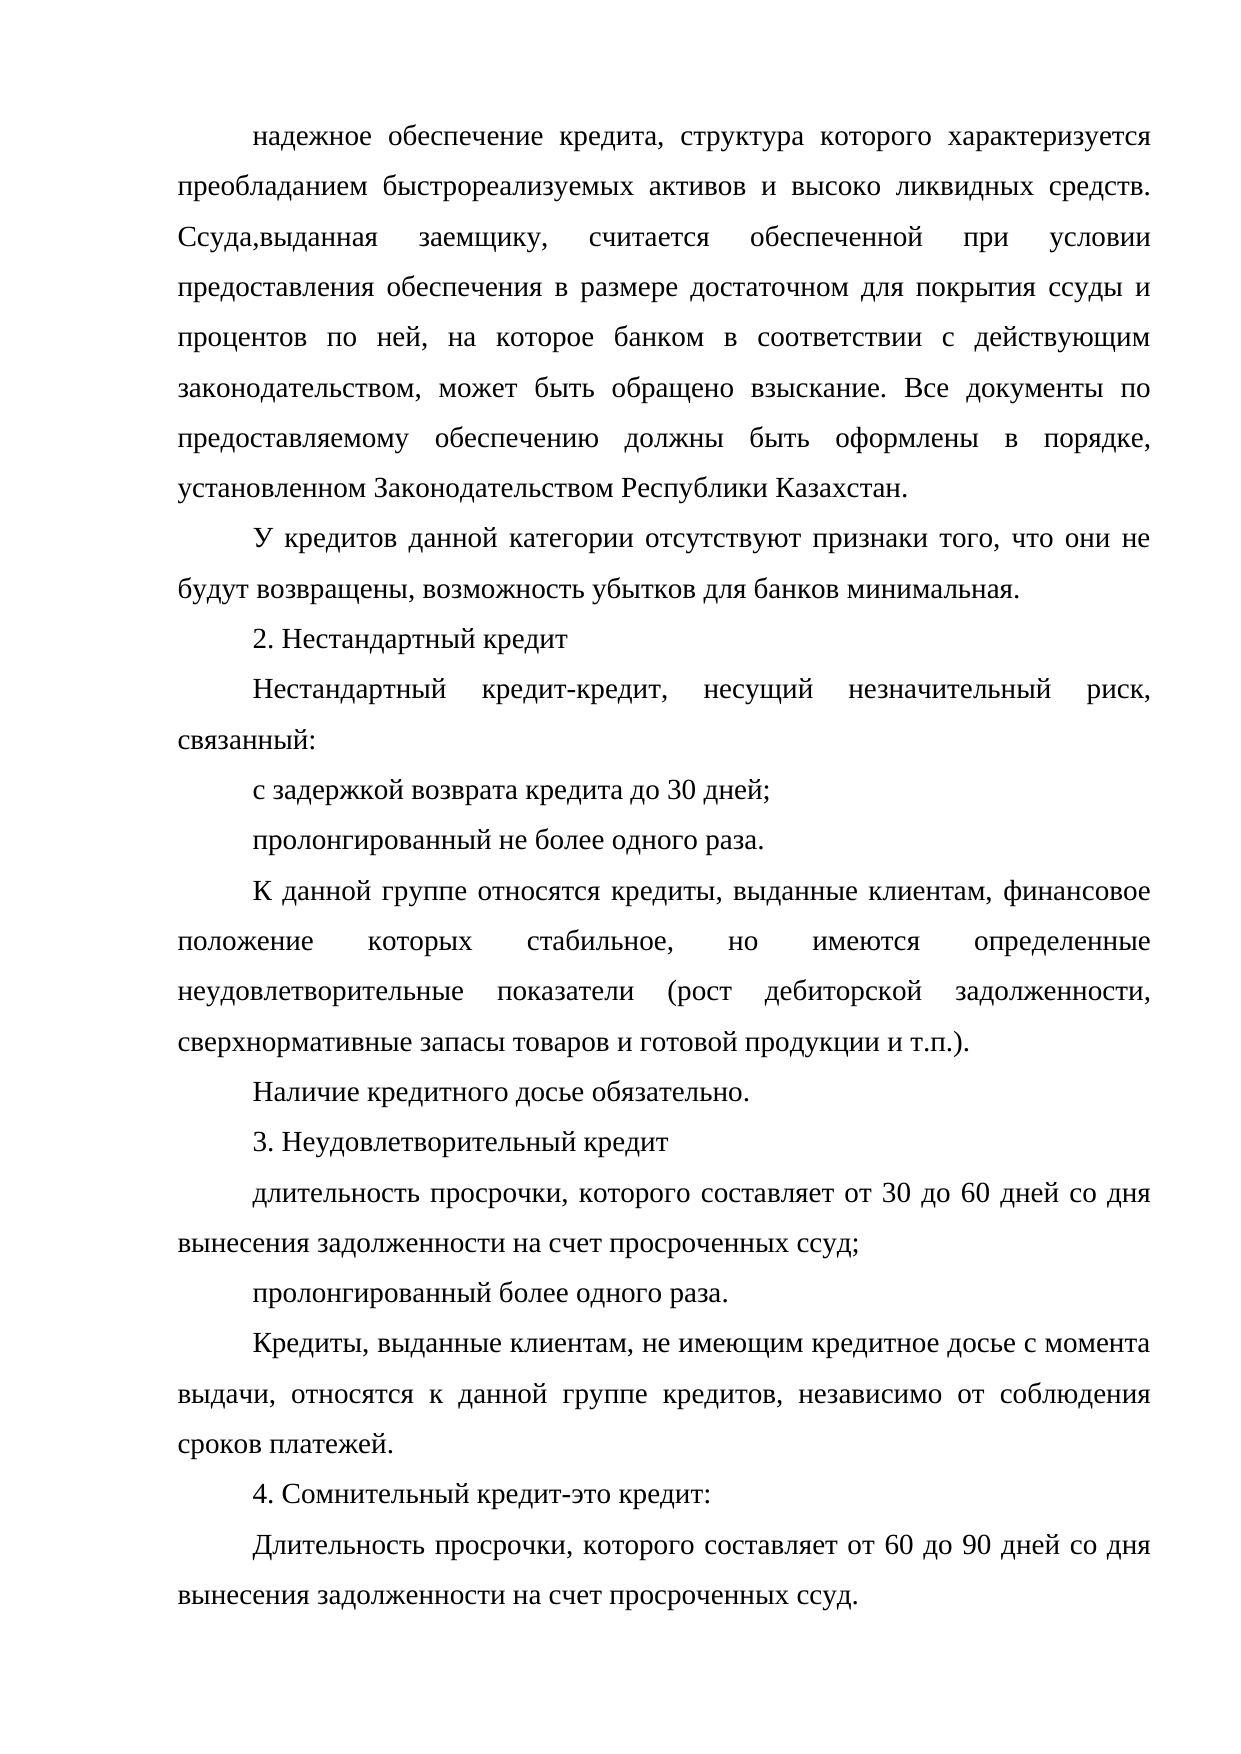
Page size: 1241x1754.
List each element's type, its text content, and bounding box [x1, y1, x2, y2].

text длительность просрочки, которого составляет от 30 до 60 дней со дня вынесения задолженности на счет просроченных ссуд; [177, 1175, 1152, 1258]
text У кредитов данной категории отсутствуют признаки того, что они не будут возвращены, возможность убытков для банков минимальная. [177, 521, 1152, 604]
text надежное обеспечение кредита, структура которого характеризуется преобладанием быстрореализуемых активов и высоко ликвидных средств. Ссуда,выданная заемщику, считается обеспеченной при условии предоставления обеспечения в размере достаточном для покрытия ссуды и процентов по ней, на которое банком в соответствии с действующим законодательством, может быть обращено взыскание. Все документы по предоставляемому обеспечению должны быть оформлены в порядке, установленном Законодательством Республики Казахстан. [177, 118, 1152, 504]
text с задержкой возврата кредита до 30 дней; [177, 772, 1152, 806]
text Кредиты, выданные клиентам, не имеющим кредитное досье с момента выдачи, относятся к данной группе кредитов, независимо от соблюдения сроков платежей. [177, 1326, 1152, 1460]
text К данной группе относятся кредиты, выданные клиентам, финансовое положение которых стабильное, но имеются определенные неудовлетворительные показатели (рост дебиторской задолженности, сверхнормативные запасы товаров и готовой продукции и т.п.). [177, 873, 1152, 1057]
text пролонгированный более одного раза. [177, 1275, 1152, 1309]
text 2. Нестандартный кредит [177, 621, 1152, 655]
text пролонгированный не более одного раза. [177, 822, 1152, 856]
text 4. Сомнительный кредит-это кредит: [177, 1477, 1152, 1510]
text Наличие кредитного досье обязательно. [177, 1074, 1152, 1108]
text Нестандартный кредит-кредит, несущий незначительный риск, связанный: [177, 672, 1152, 755]
text Длительность просрочки, которого составляет от 60 до 90 дней со дня вынесения задолженности на счет просроченных ссуд. [177, 1527, 1152, 1611]
text 3. Неудовлетворительный кредит [177, 1124, 1152, 1158]
